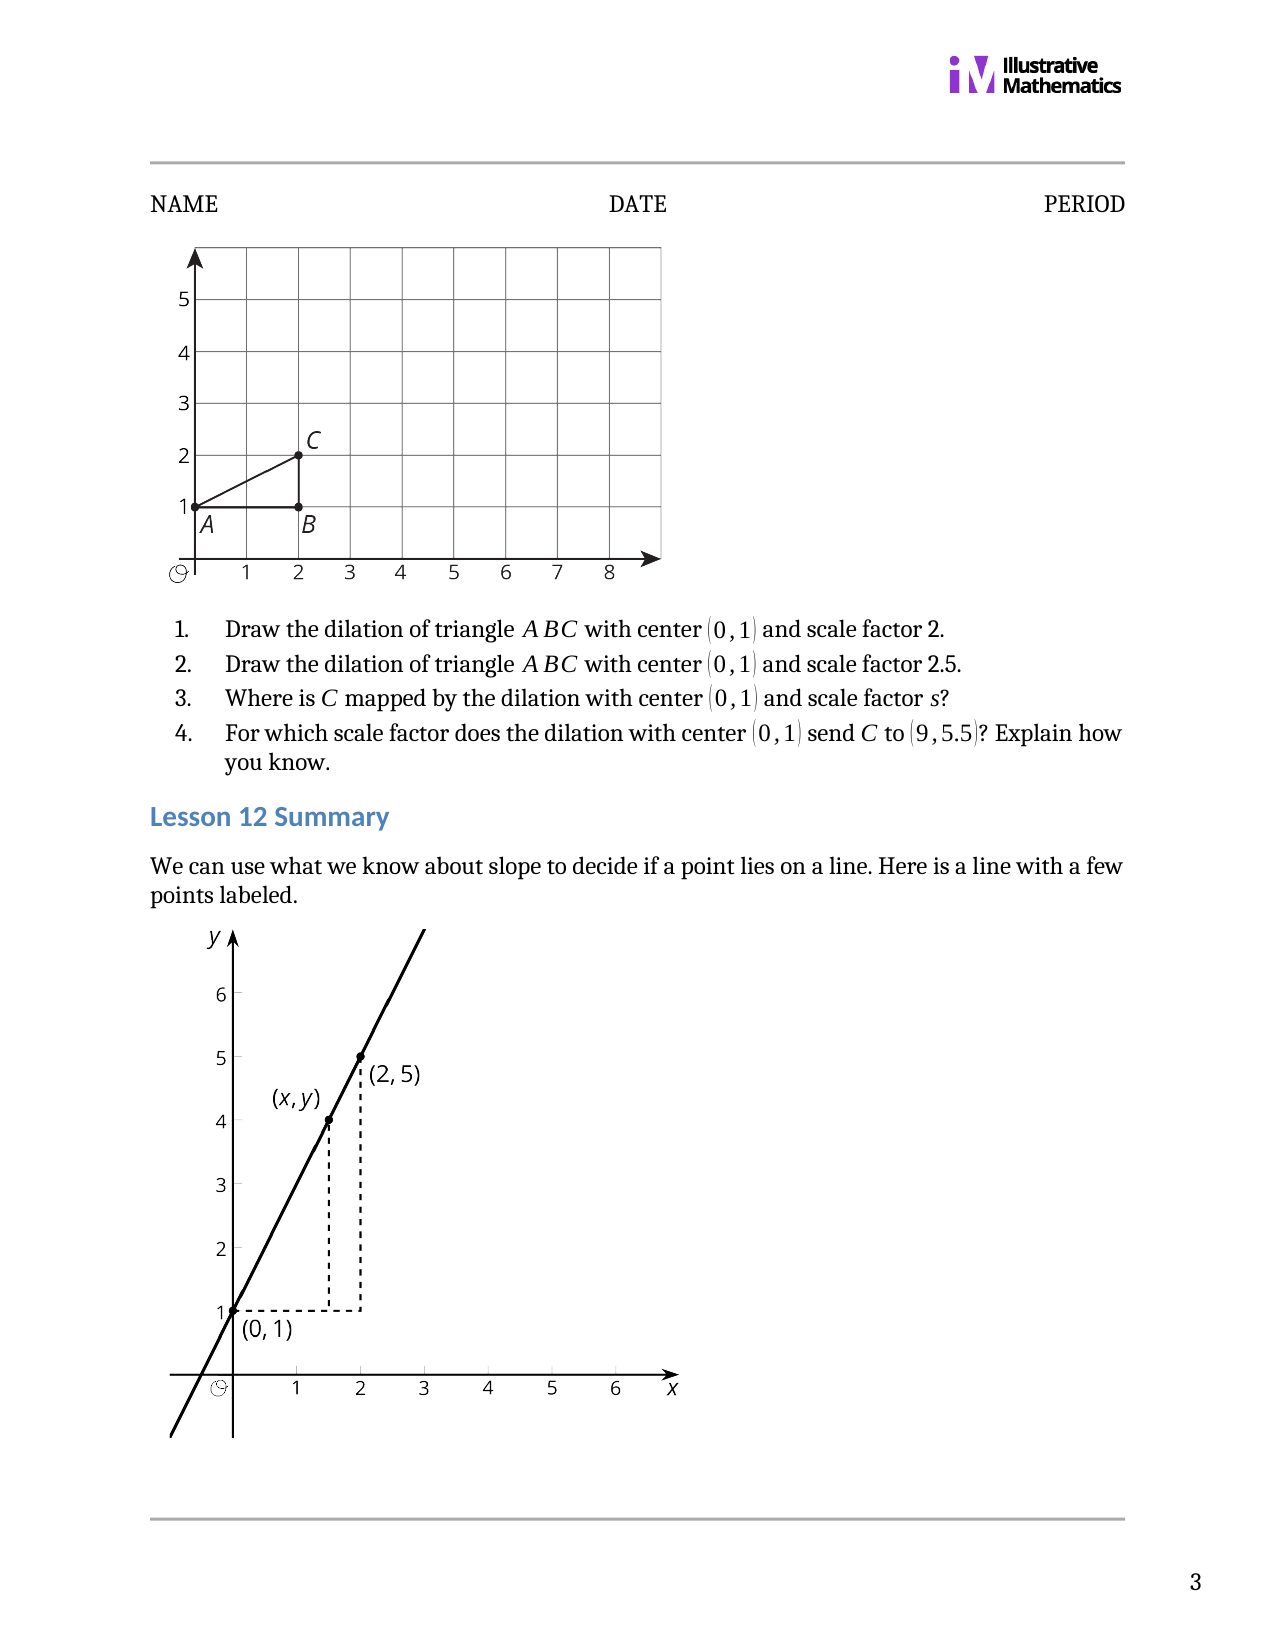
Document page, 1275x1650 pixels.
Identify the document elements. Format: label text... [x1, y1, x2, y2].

list Draw the dilation of triangle with center and scale factor 2.5. [175, 649, 1125, 679]
picture [168, 247, 662, 596]
picture [949, 55, 1121, 93]
text We can use what we know about slope to decide if a point lies on a line. Here is a line with a few points labeled. [150, 852, 1125, 910]
picture [168, 928, 679, 1439]
list Draw the dilation of triangle with center and scale factor 2. [175, 614, 1125, 645]
list Where is mapped by the dilation with center and scale factor ? [175, 683, 1125, 714]
list For which scale factor does the dilation with center send to ? Explain how you know. [175, 718, 1125, 777]
subtitle Lesson 12 Summary [150, 798, 1125, 833]
